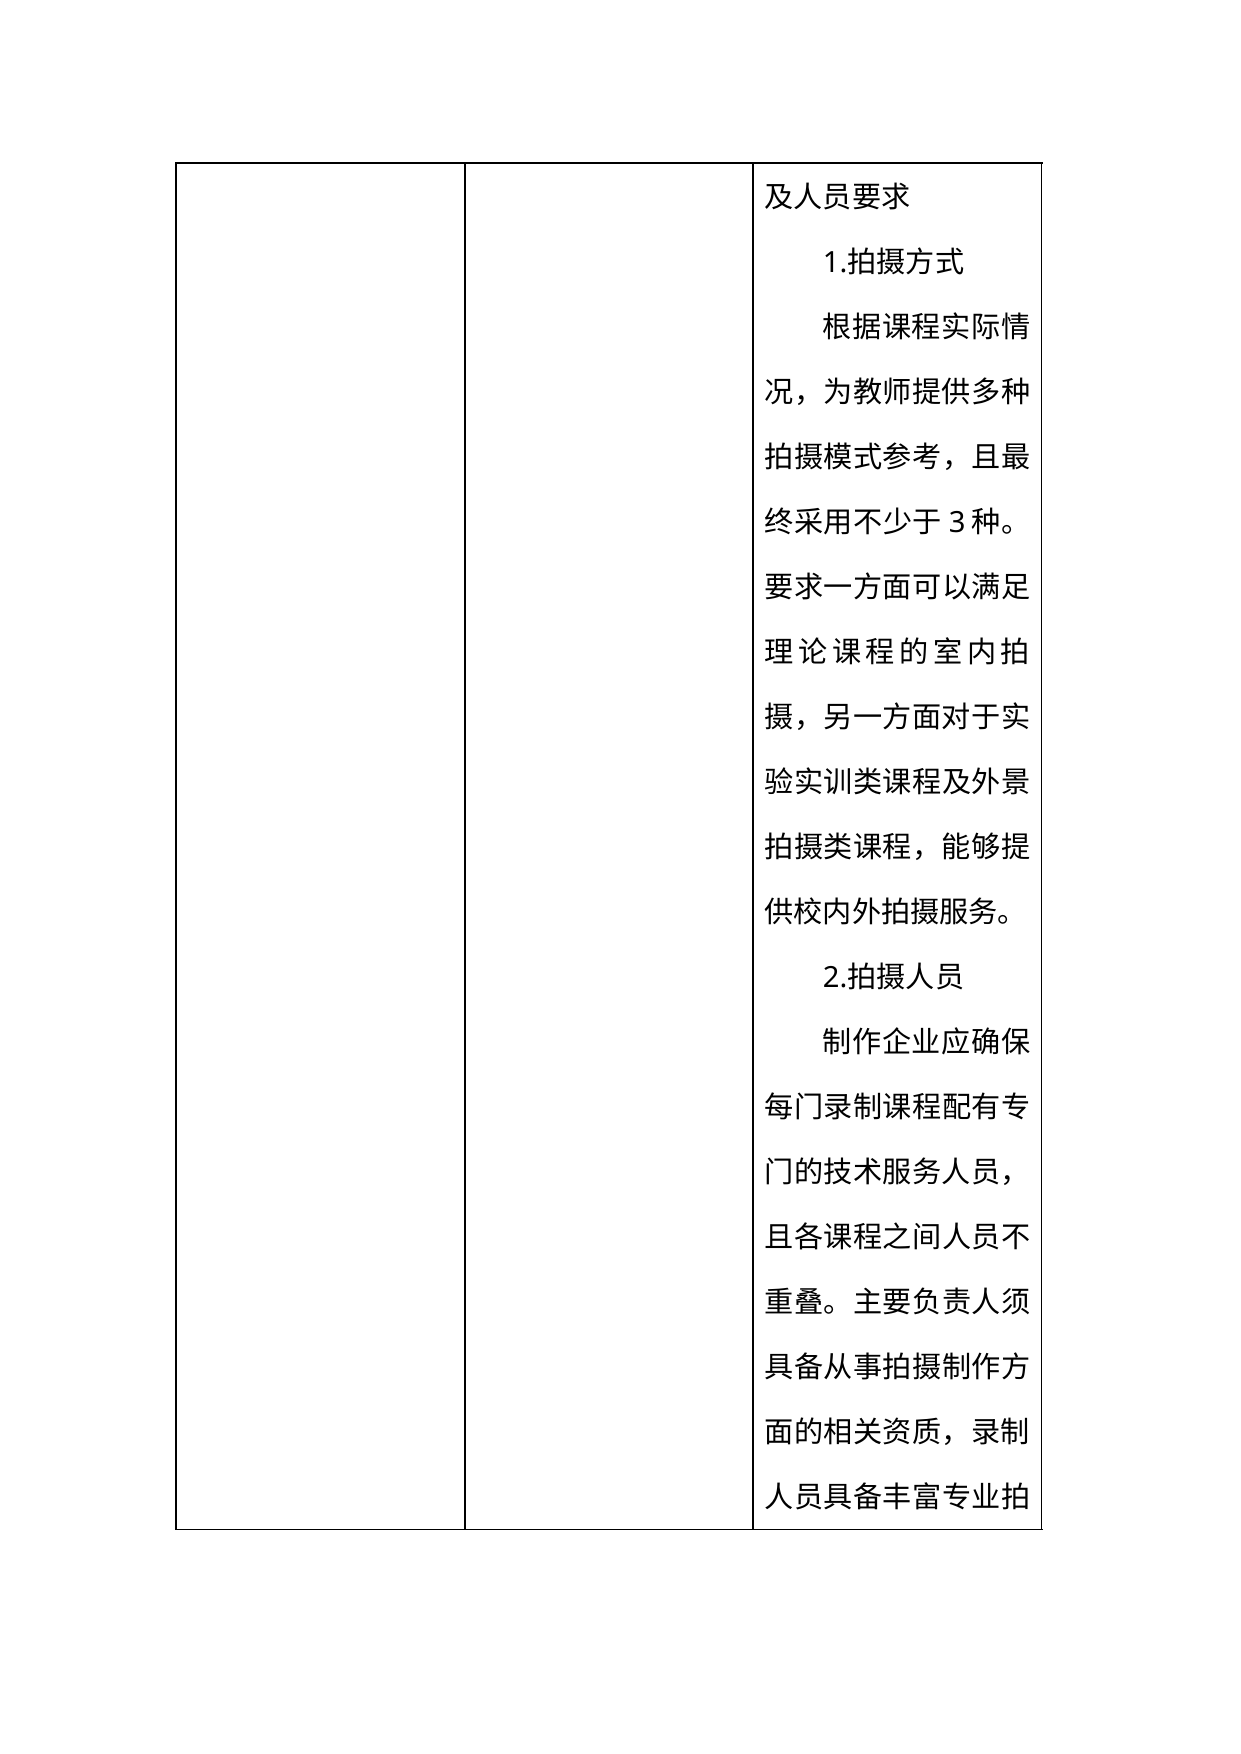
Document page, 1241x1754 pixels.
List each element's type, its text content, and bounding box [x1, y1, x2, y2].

table_cell [466, 164, 752, 1528]
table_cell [754, 164, 1041, 1528]
table_cell 1 [177, 164, 464, 1528]
